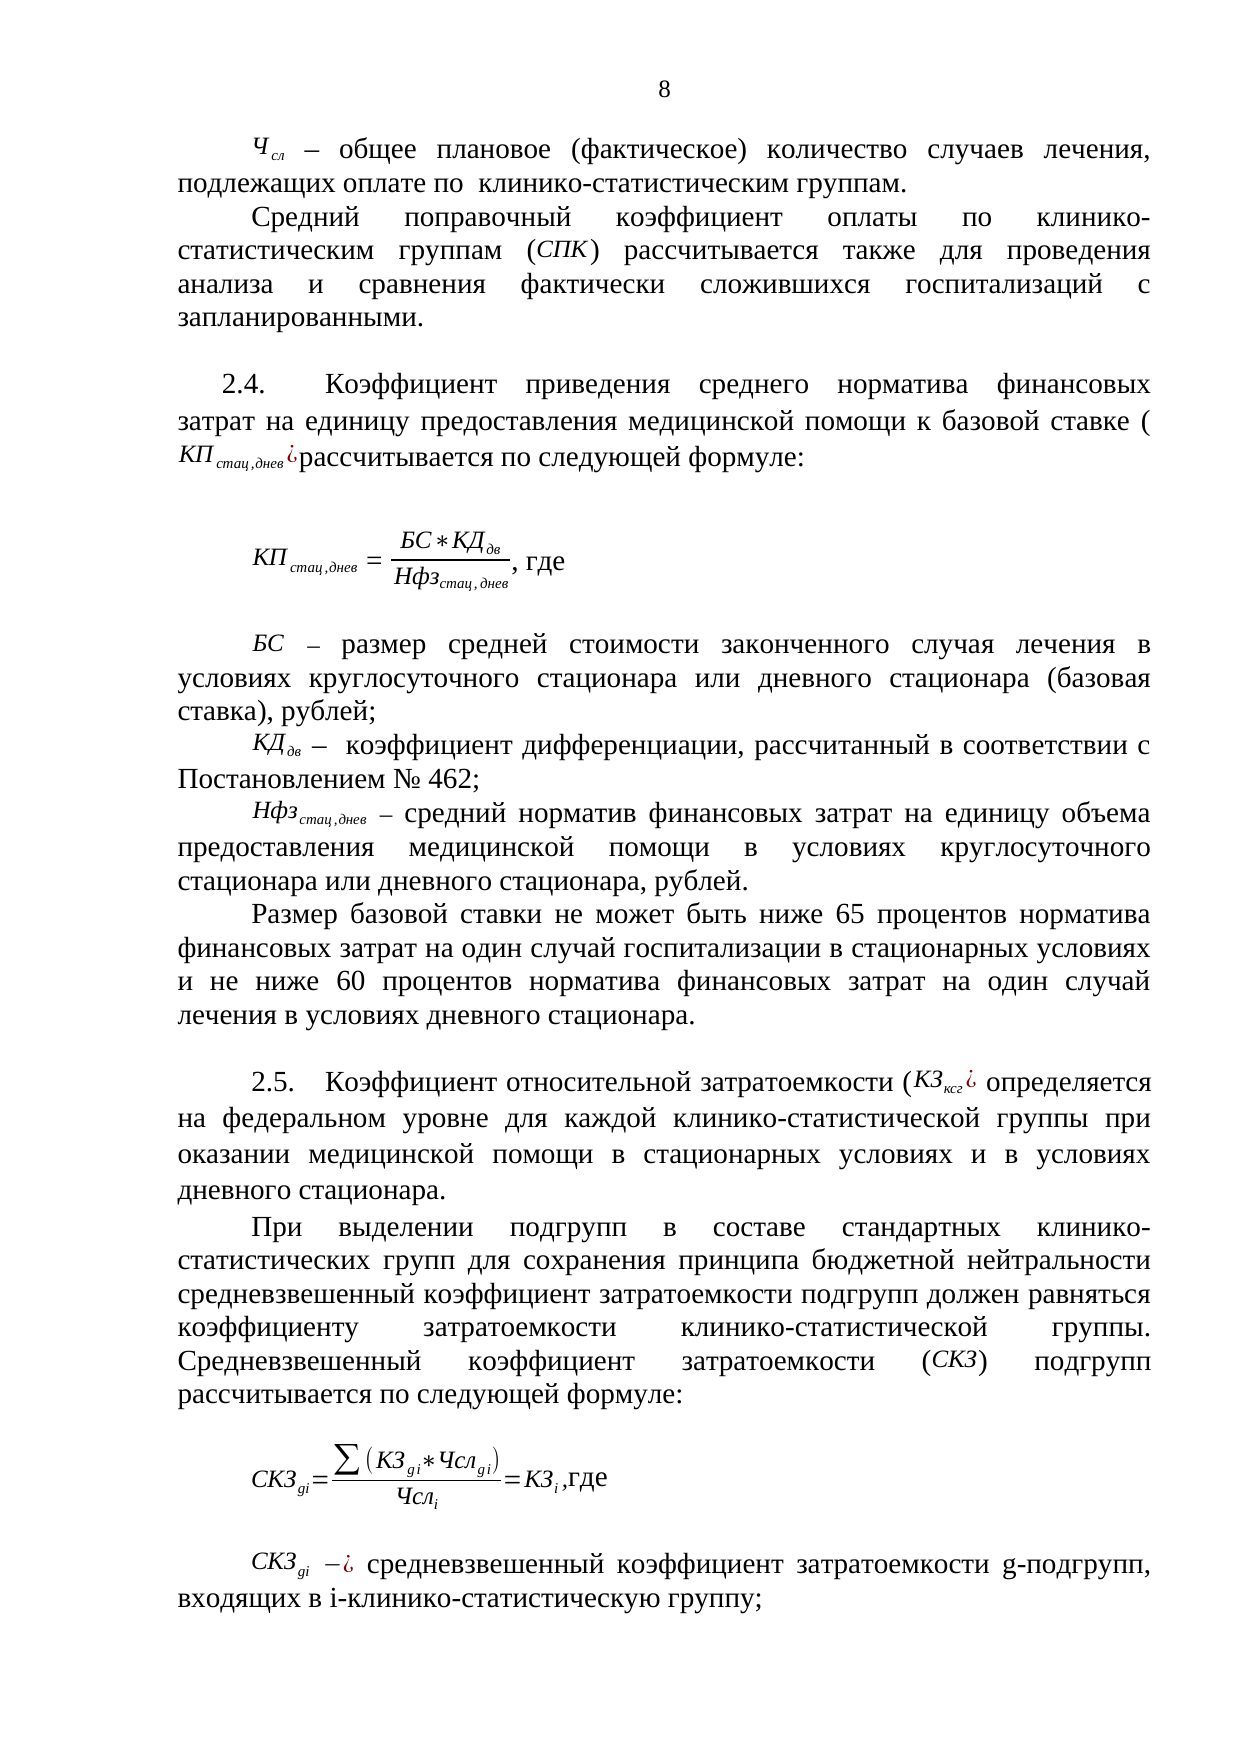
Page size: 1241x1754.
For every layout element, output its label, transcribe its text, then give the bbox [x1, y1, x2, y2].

text Средний поправочный коэффициент оплаты по клинико-статистическим группам () рассчитывается также для проведения анализа и сравнения фактически сложившихся госпитализаций с запланированными. [177, 199, 1152, 333]
list Коэффициент относительной затратоемкости ( определяется на федеральном уровне для каждой клинико-статистической группы при оказании медицинской помощи в стационарных условиях и в условиях дневного стационара. [177, 1064, 1152, 1206]
list При выделении подгрупп в составе стандартных клинико-статистических групп для сохранения принципа бюджетной нейтральности средневзвешенный коэффициент затратоемкости подгрупп должен равняться коэффициенту затратоемкости клинико-статистической группы. Средневзвешенный коэффициент затратоемкости () подгрупп рассчитывается по следующей формуле: [177, 1209, 1152, 1410]
text – коэффициент дифференциации, рассчитанный в соответствии с Постановлением № 462; [177, 727, 1152, 795]
list Коэффициент приведения среднего норматива финансовых затрат на единицу предоставления медицинской помощи к базовой ставке (рассчитывается по следующей формуле: [177, 367, 1152, 474]
text – размер средней стоимости законченного случая лечения в условиях круглосуточного стационара или дневного стационара (базовая ставка), рублей; [177, 626, 1152, 727]
list где [177, 1443, 1152, 1513]
text – общее плановое (фактическое) количество случаев лечения, подлежащих оплате по клинико-статистическим группам. [177, 131, 1152, 199]
text – средний норматив финансовых затрат на единицу объема предоставления медицинской помощи в условиях круглосуточного стационара или дневного стационара, рублей. [177, 795, 1152, 896]
text = , где [177, 526, 1152, 593]
text средневзвешенный коэффициент затратоемкости g-подгрупп, входящих в i-клинико-статистическую группу; [177, 1547, 1152, 1614]
list Размер базовой ставки не может быть ниже 65 процентов норматива финансовых затрат на один случай госпитализации в стационарных условиях и не ниже 60 процентов норматива финансовых затрат на один случай лечения в условиях дневного стационара. [177, 896, 1152, 1031]
